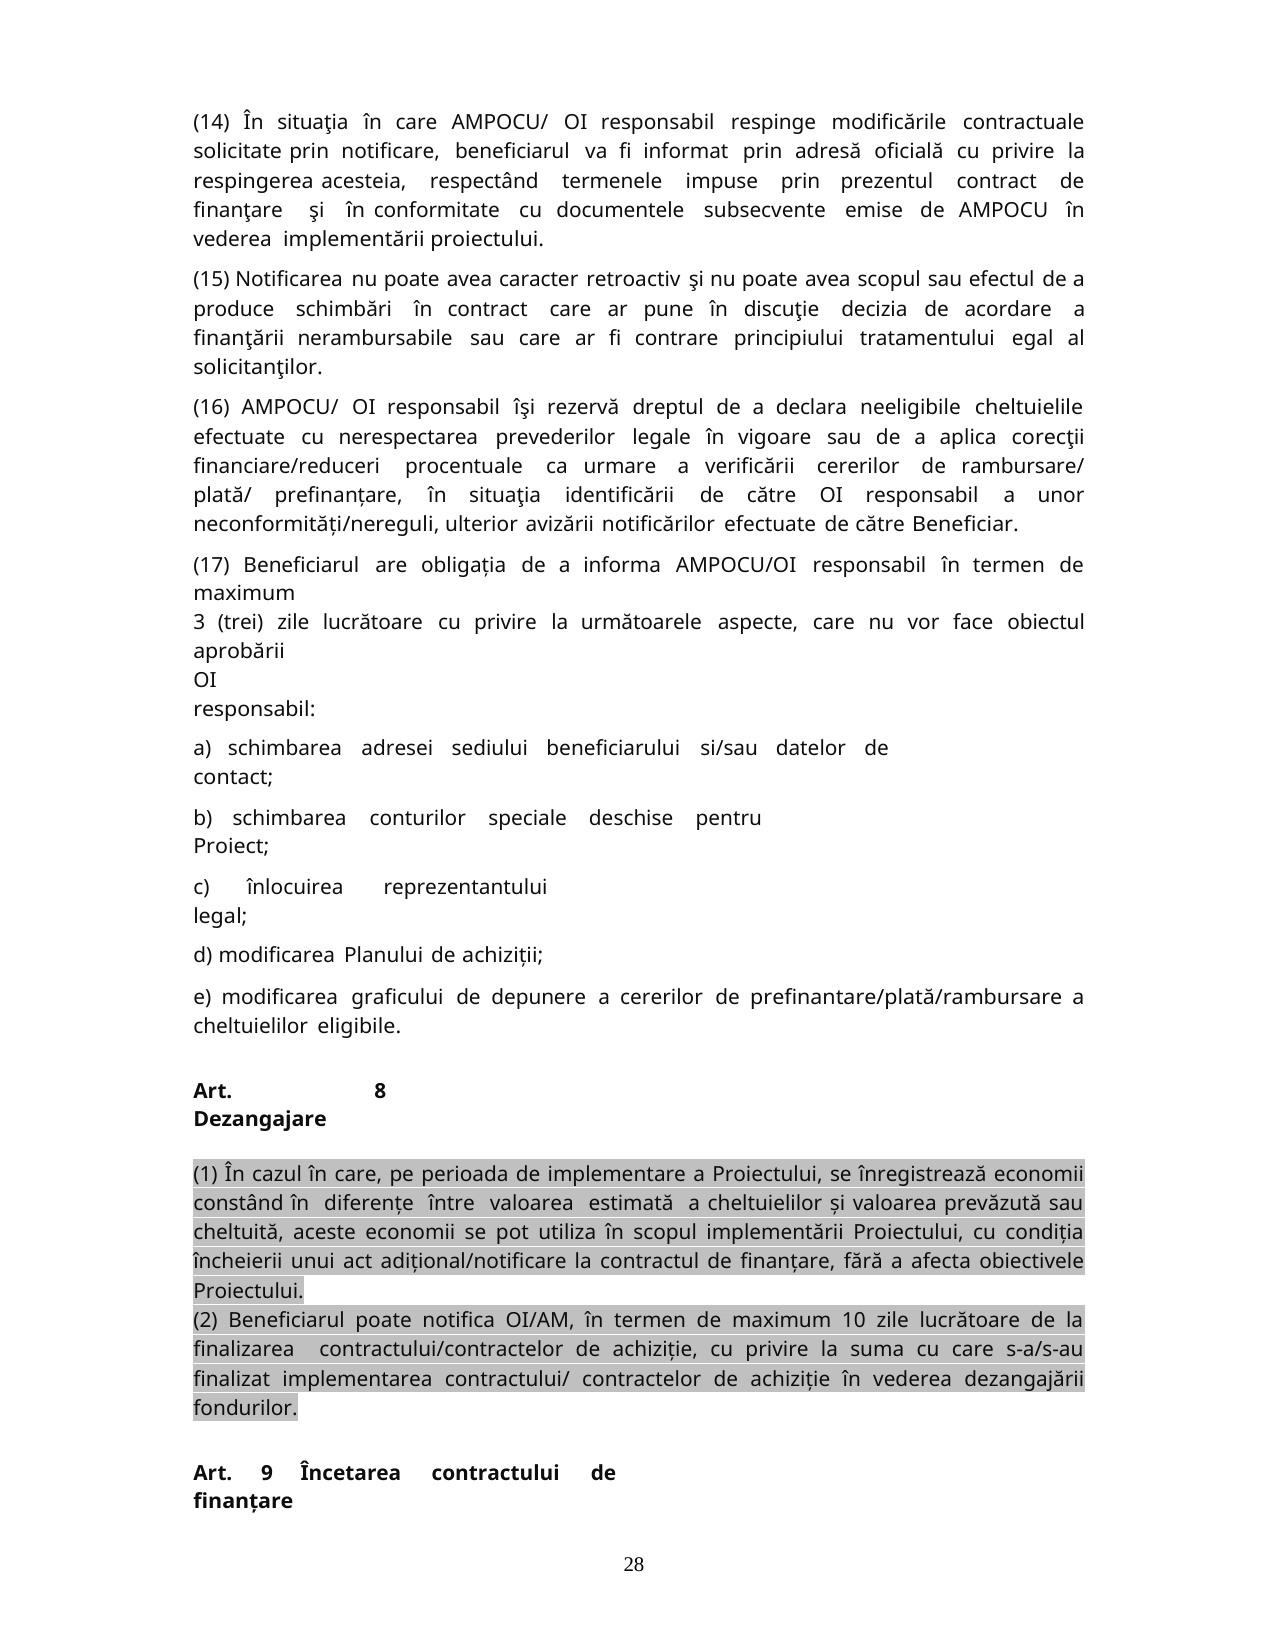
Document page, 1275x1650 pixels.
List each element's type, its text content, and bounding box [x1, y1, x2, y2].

text Art. 8 Dezangajare [193, 1076, 386, 1133]
text (17) Beneficiarul are obligația de a informa AMPOCU/OI responsabil în termen de maximum [193, 550, 1084, 607]
text (2) Beneficiarul poate notifica OI/AM, în termen de maximum 10 zile lucrătoare de la finalizarea contractului/contractelor de achiziție, cu privire la suma cu care s-a/s-au finalizat implementarea contractului/ contractelor de achiziție în vederea dezangajării fondurilor. [193, 1392, 1085, 1421]
text (14) În situaţia în care AMPOCU/ OI responsabil respinge modificările contractuale solicitate prin notificare, beneficiarul va fi informat prin adresă oficială cu privire la respingerea acesteia, respectând termenele impuse prin prezentul contract de finanţare şi în conformitate cu documentele subsecvente emise de AMPOCU în vederea implementării proiectului. [193, 107, 1085, 253]
text Art. 9 Încetarea contractului de finanțare [193, 1458, 616, 1515]
text OI responsabil: [193, 665, 340, 722]
text (16) AMPOCU/ OI responsabil îşi rezervă dreptul de a declara neeligibile cheltuielile efectuate cu nerespectarea prevederilor legale în vigoare sau de a aplica corecţii financiare/reduceri procentuale ca urmare a verificării cererilor de rambursare/ plată/ prefinanțare, în situaţia identificării de către OI responsabil a unor neconformități/nereguli, ulterior avizării notificărilor efectuate de către Beneficiar. [193, 392, 1085, 538]
text c) înlocuirea reprezentantului legal; [193, 872, 547, 929]
text 3 (trei) zile lucrătoare cu privire la următoarele aspecte, care nu vor face obiectul aprobării [193, 607, 1085, 664]
text a) schimbarea adresei sediului beneficiarului si/sau datelor de contact; [193, 733, 889, 790]
text e) modificarea graficului de depunere a cererilor de prefinantare/plată/rambursare a cheltuielilor eligibile. [193, 982, 1085, 1039]
text (15) Notificarea nu poate avea caracter retroactiv şi nu poate avea scopul sau efectul de a produce schimbări în contract care ar pune în discuţie decizia de acordare a finanţării nerambursabile sau care ar fi contrare principiului tratamentului egal al solicitanţilor. [193, 264, 1085, 381]
text (1) În cazul în care, pe perioada de implementare a Proiectului, se înregistrează economii constând în diferențe între valoarea estimată a cheltuielilor și valoarea prevăzută sau cheltuită, aceste economii se pot utiliza în scopul implementării Proiectului, cu condiția încheierii unui act adițional/notificare la contractul de finanțare, fără a afecta obiectivele Proiectului. [193, 1275, 1085, 1304]
text b) schimbarea conturilor speciale deschise pentru Proiect; [193, 803, 762, 860]
text d) modificarea Planului de achiziții; [193, 941, 543, 969]
